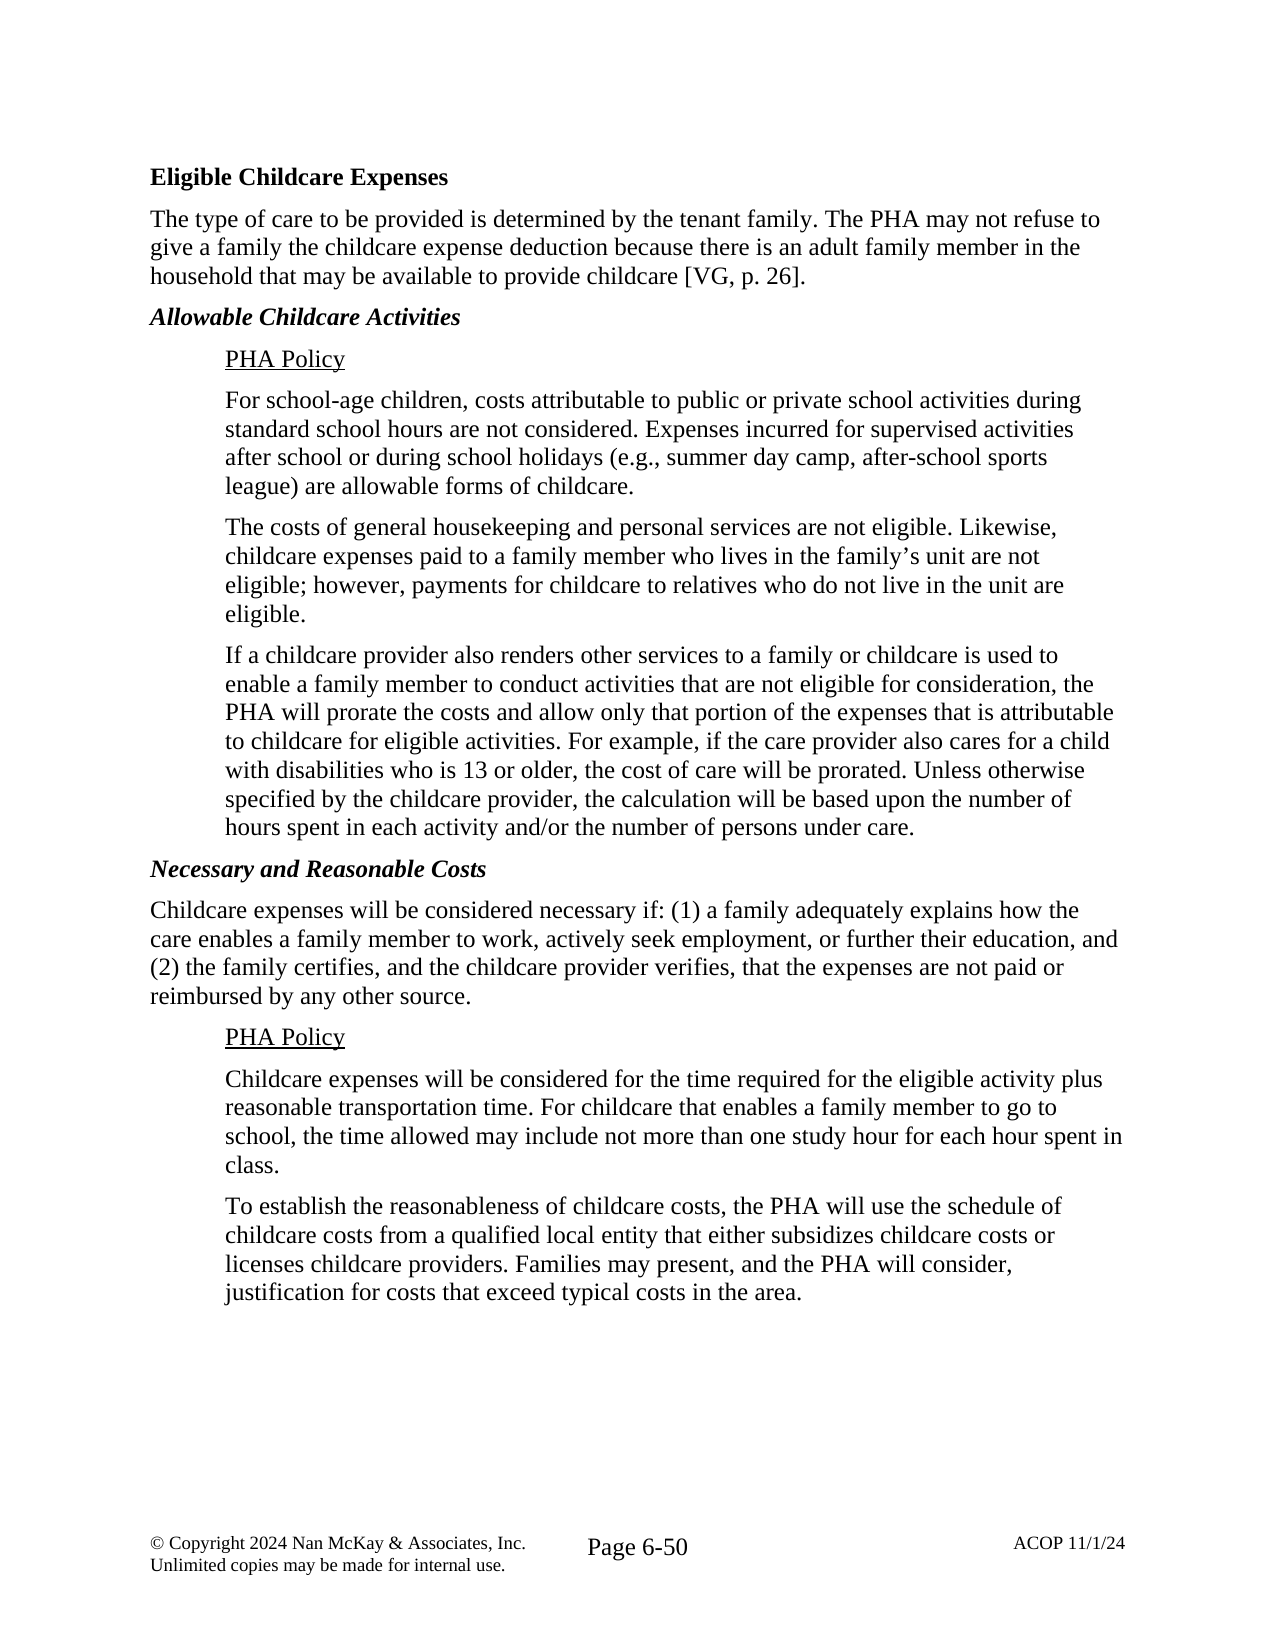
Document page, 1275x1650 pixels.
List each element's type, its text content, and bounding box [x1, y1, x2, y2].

text The costs of general housekeeping and personal services are not eligible. Likewise, childcare expenses paid to a family member who lives in the family’s unit are not eligible; however, payments for childcare to relatives who do not live in the unit are eligible. [225, 512, 1125, 627]
text Allowable Childcare Activities [150, 302, 1125, 331]
text The type of care to be provided is determined by the tenant family. The PHA may not refuse to give a family the childcare expense deduction because there is an adult family member in the household that may be available to provide childcare [VG, p. 26]. [150, 204, 1125, 290]
text Childcare expenses will be considered for the time required for the eligible activity plus reasonable transportation time. For childcare that enables a family member to go to school, the time allowed may include not more than one study hour for each hour spent in class. [225, 1064, 1125, 1179]
text PHA Policy [225, 1022, 1125, 1051]
text Childcare expenses will be considered necessary if: (1) a family adequately explains how the care enables a family member to work, actively seek employment, or further their education, and (2) the family certifies, and the childcare provider verifies, that the expenses are not paid or reimbursed by any other source. [150, 895, 1125, 1010]
text Necessary and Reasonable Costs [150, 854, 1125, 882]
text Eligible Childcare Expenses [150, 162, 1125, 191]
text For school-age children, costs attributable to public or private school activities during standard school hours are not considered. Expenses incurred for supervised activities after school or during school holidays (e.g., summer day camp, after-school sports league) are allowable forms of childcare. [225, 385, 1125, 500]
text To establish the reasonableness of childcare costs, the PHA will use the schedule of childcare costs from a qualified local entity that either subsidizes childcare costs or licenses childcare providers. Families may present, and the PHA will consider, justification for costs that exceed typical costs in the area. [225, 1191, 1125, 1306]
text If a childcare provider also renders other services to a family or childcare is used to enable a family member to conduct activities that are not eligible for consideration, the PHA will prorate the costs and allow only that portion of the expenses that is attributable to childcare for eligible activities. For example, if the care provider also cares for a child with disabilities who is 13 or older, the cost of care will be prorated. Unless otherwise specified by the childcare provider, the calculation will be based upon the number of hours spent in each activity and/or the number of persons under care. [225, 640, 1125, 841]
text PHA Policy [225, 344, 1125, 372]
